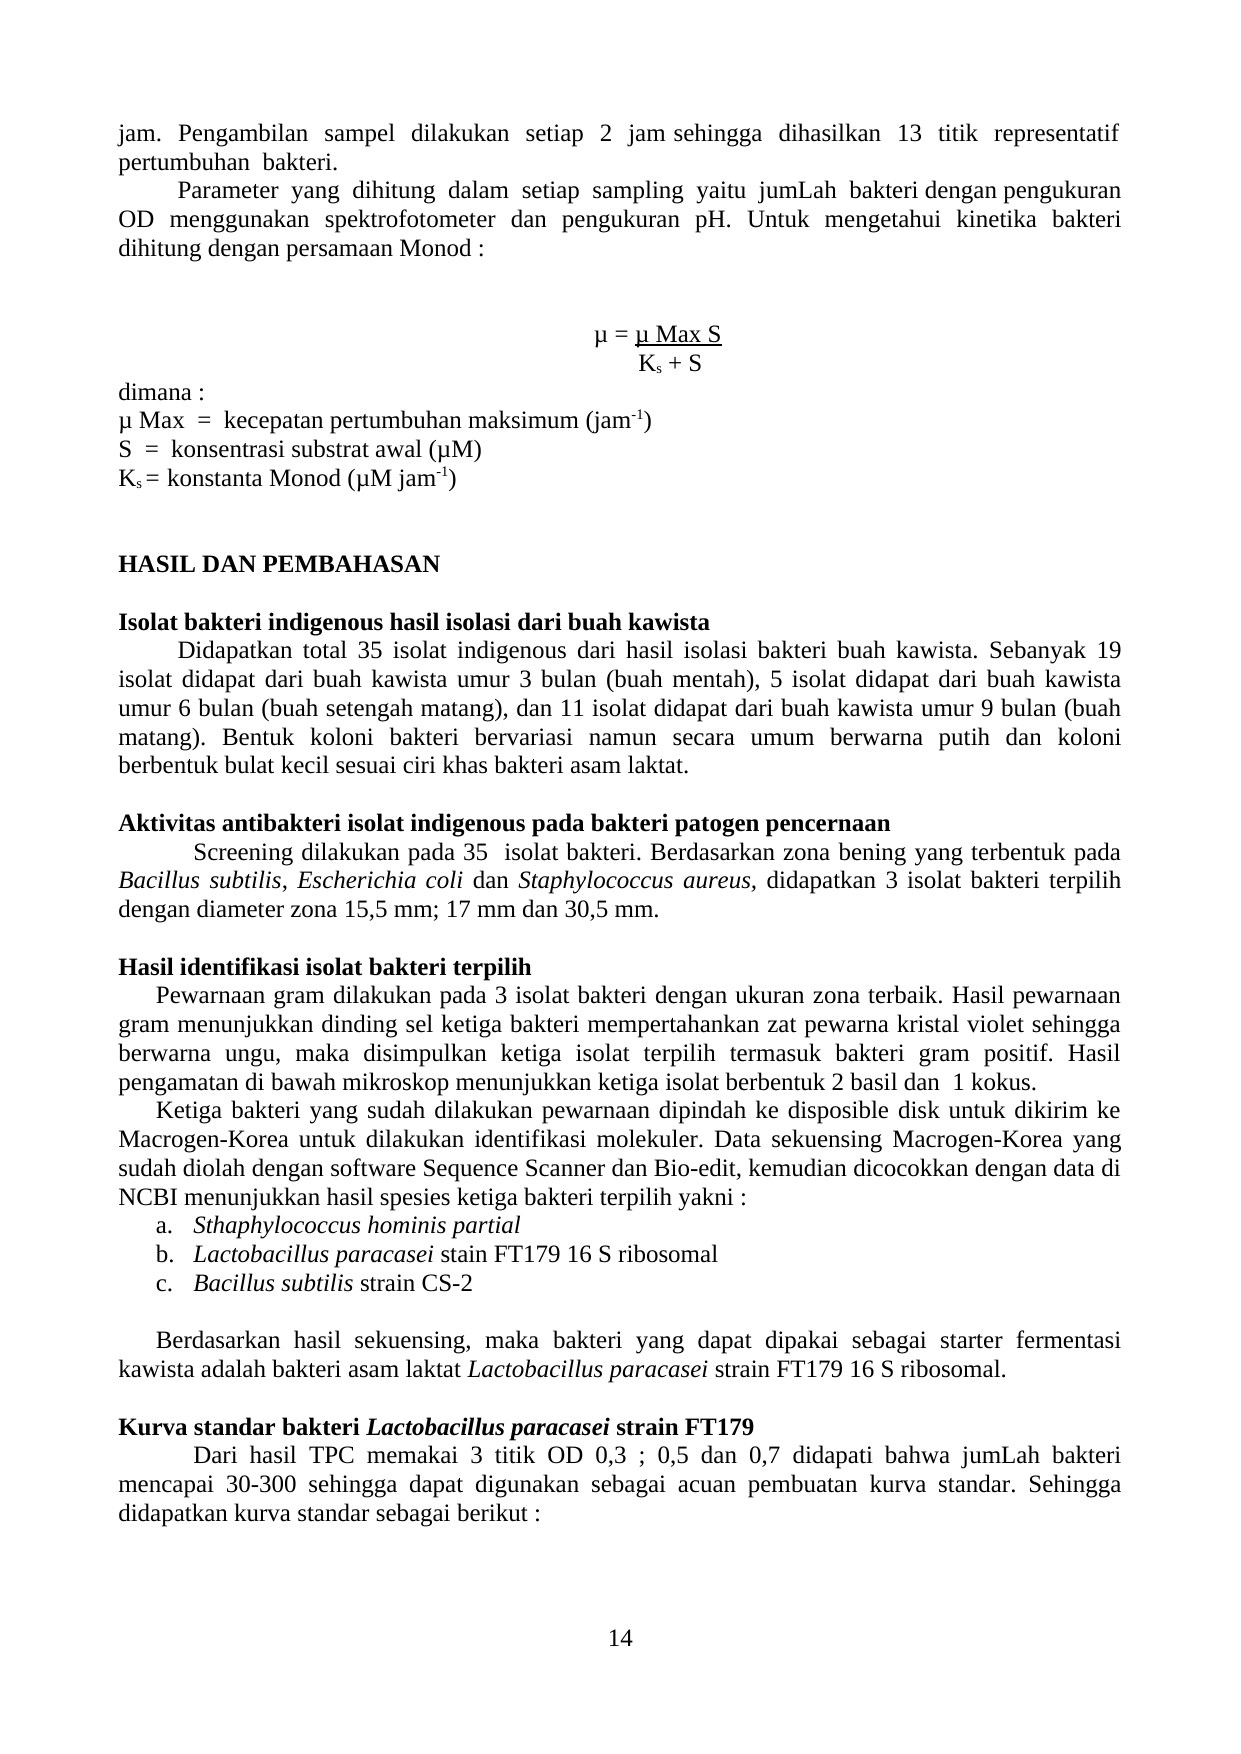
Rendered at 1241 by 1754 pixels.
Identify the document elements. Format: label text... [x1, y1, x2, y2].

list Lactobacillus paracasei stain FT179 16 S ribosomal [156, 1239, 1122, 1268]
text Hasil identifikasi isolat bakteri terpilih [118, 952, 1122, 981]
list Bacillus subtilis strain CS-2 [156, 1268, 1122, 1297]
list Sthaphylococcus hominis partial [156, 1211, 1122, 1239]
text Parameter yang dihitung dalam setiap sampling yaitu jumLah bakteri dengan pengukuran OD menggunakan spektrofotometer dan pengukuran pH. Untuk mengetahui kinetika bakteri dihitung dengan persamaan Monod : [118, 176, 1122, 262]
text Screening dilakukan pada 35 isolat bakteri. Berdasarkan zona bening yang terbentuk pada Bacillus subtilis, Escherichia coli dan Staphylococcus aureus, didapatkan 3 isolat bakteri terpilih dengan diameter zona 15,5 mm; 17 mm dan 30,5 mm. [118, 837, 1122, 923]
list Isolat bakteri indigenous hasil isolasi dari buah kawista [118, 607, 1122, 636]
list Ks + S [193, 348, 1122, 377]
text Berdasarkan hasil sekuensing, maka bakteri yang dapat dipakai sebagai starter fermentasi kawista adalah bakteri asam laktat Lactobacillus paracasei strain FT179 16 S ribosomal. [118, 1326, 1122, 1383]
text Ketiga bakteri yang sudah dilakukan pewarnaan dipindah ke disposible disk untuk dikirim ke Macrogen-Korea untuk dilakukan identifikasi molekuler. Data sekuensing Macrogen-Korea yang sudah diolah dengan software Sequence Scanner dan Bio-edit, kemudian dicocokkan dengan data di NCBI menunjukkan hasil spesies ketiga bakteri terpilih yakni : [118, 1096, 1122, 1211]
text Kurva standar bakteri Lactobacillus paracasei strain FT179 [118, 1412, 1122, 1441]
text dimana : [118, 377, 1122, 406]
list Didapatkan total 35 isolat indigenous dari hasil isolasi bakteri buah kawista. Sebanyak 19 isolat didapat dari buah kawista umur 3 bulan (buah mentah), 5 isolat didapat dari buah kawista umur 6 bulan (buah setengah matang), dan 11 isolat didapat dari buah kawista umur 9 bulan (buah matang). Bentuk koloni bakteri bervariasi namun secara umum berwarna putih dan koloni berbentuk bulat kecil sesuai ciri khas bakteri asam laktat. [118, 636, 1122, 779]
text µ Max = kecepatan pertumbuhan maksimum (jam-1) [118, 406, 1122, 434]
text Aktivitas antibakteri isolat indigenous pada bakteri patogen pencernaan [118, 808, 1122, 837]
text Dari hasil TPC memakai 3 titik OD 0,3 ; 0,5 dan 0,7 didapati bahwa jumLah bakteri mencapai 30-300 sehingga dapat digunakan sebagai acuan pembuatan kurva standar. Sehingga didapatkan kurva standar sebagai berikut : [118, 1441, 1122, 1527]
text Pewarnaan gram dilakukan pada 3 isolat bakteri dengan ukuran zona terbaik. Hasil pewarnaan gram menunjukkan dinding sel ketiga bakteri mempertahankan zat pewarna kristal violet sehingga berwarna ungu, maka disimpulkan ketiga isolat terpilih termasuk bakteri gram positif. Hasil pengamatan di bawah mikroskop menunjukkan ketiga isolat berbentuk 2 basil dan 1 kokus. [118, 981, 1122, 1096]
text S = konsentrasi substrat awal (µM) [118, 434, 1122, 463]
list µ = µ Max S [193, 319, 1122, 348]
list HASIL DAN PEMBAHASAN [118, 549, 1122, 578]
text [118, 118, 1122, 176]
text Ks = konstanta Monod (µM jam-1) [118, 463, 1122, 492]
